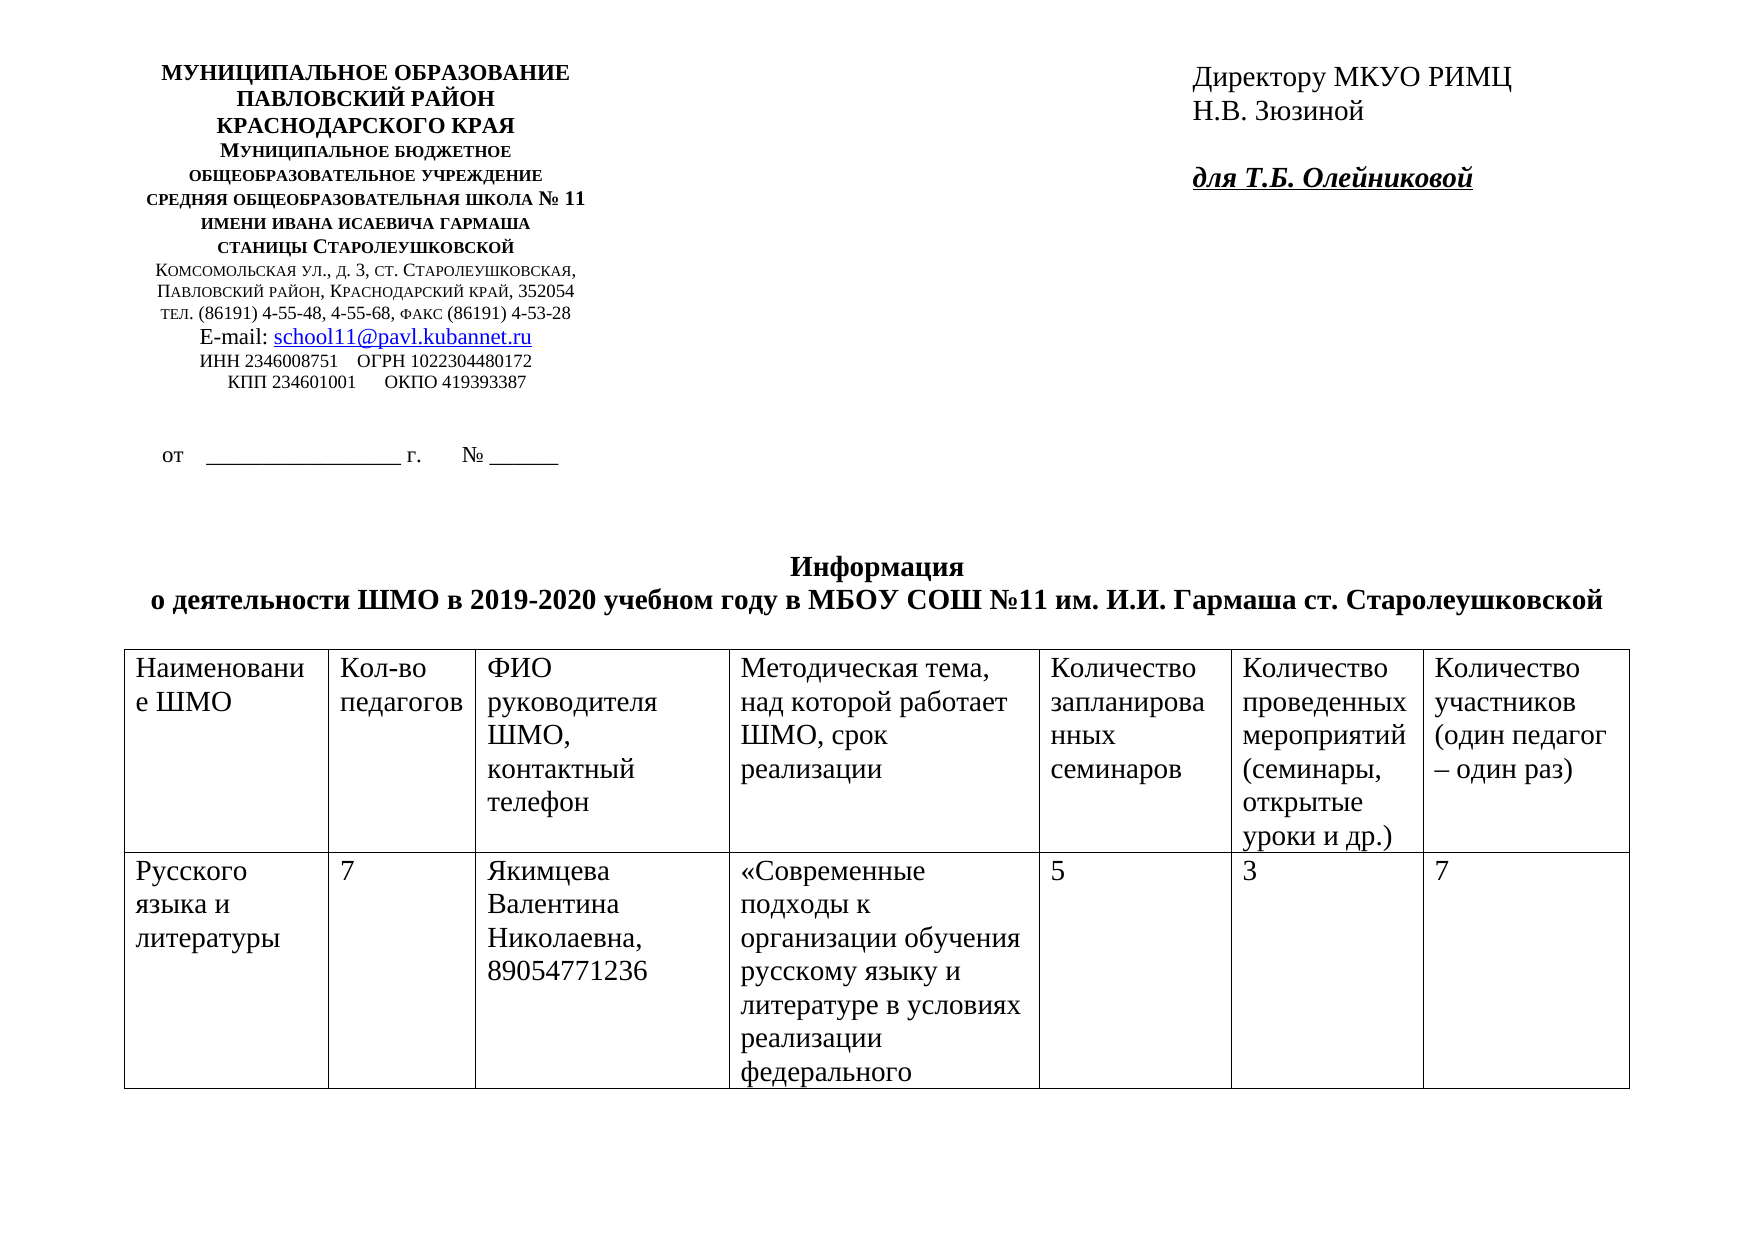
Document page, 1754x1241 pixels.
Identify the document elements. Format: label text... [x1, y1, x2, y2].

table_header Директору МКУО РИМЦ Н.В. Зюзиной для Т.Б. Олейниковой [602, 59, 1665, 515]
text Информация [118, 549, 1636, 582]
table_header ФИО руководителя ШМО, контактный телефон [476, 650, 729, 852]
table_header Муниципальное образование Павловский район Краснодарского края Муниципальное бюджетное общеобразовательное учреждение средняя общеобразовательная школа № 11 имени ивана исаевича гармаша станицы Старолеушковской Комсомольская ул., д. 3, ст. Старолеушковская, Павловский район, Краснодарский край, 352054 тел. (86191) 4-55-48, 4-55-68, факс (86191) 4-53-28 E-mail: school11@pavl.kubannet.ru ИНН 2346008751 ОГРН 1022304480172 КПП 234601001 ОКПО 419393387 от _________________ г. № ______ [118, 59, 602, 515]
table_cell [476, 853, 729, 1087]
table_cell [125, 853, 328, 1087]
table_header Количество запланированных семинаров [1040, 650, 1231, 852]
table_cell 7 [1424, 853, 1629, 1087]
table_header Количество участников (один педагог – один раз) [1424, 650, 1629, 852]
table_header Наименование ШМО [125, 650, 328, 852]
table_header Количество проведенных мероприятий (семинары, открытые уроки и др.) [1232, 650, 1423, 852]
table_cell 5 [1040, 853, 1231, 1087]
table_header Методическая тема, над которой работает ШМО, срок реализации [730, 650, 1039, 852]
text о деятельности ШМО в 2019-2020 учебном году в МБОУ СОШ №11 им. И.И. Гармаша ст. Старолеушковской [118, 582, 1636, 616]
table_cell 3 [1232, 853, 1423, 1087]
table_header Кол-во педагогов [329, 650, 475, 852]
table_cell 7 [329, 853, 475, 1087]
